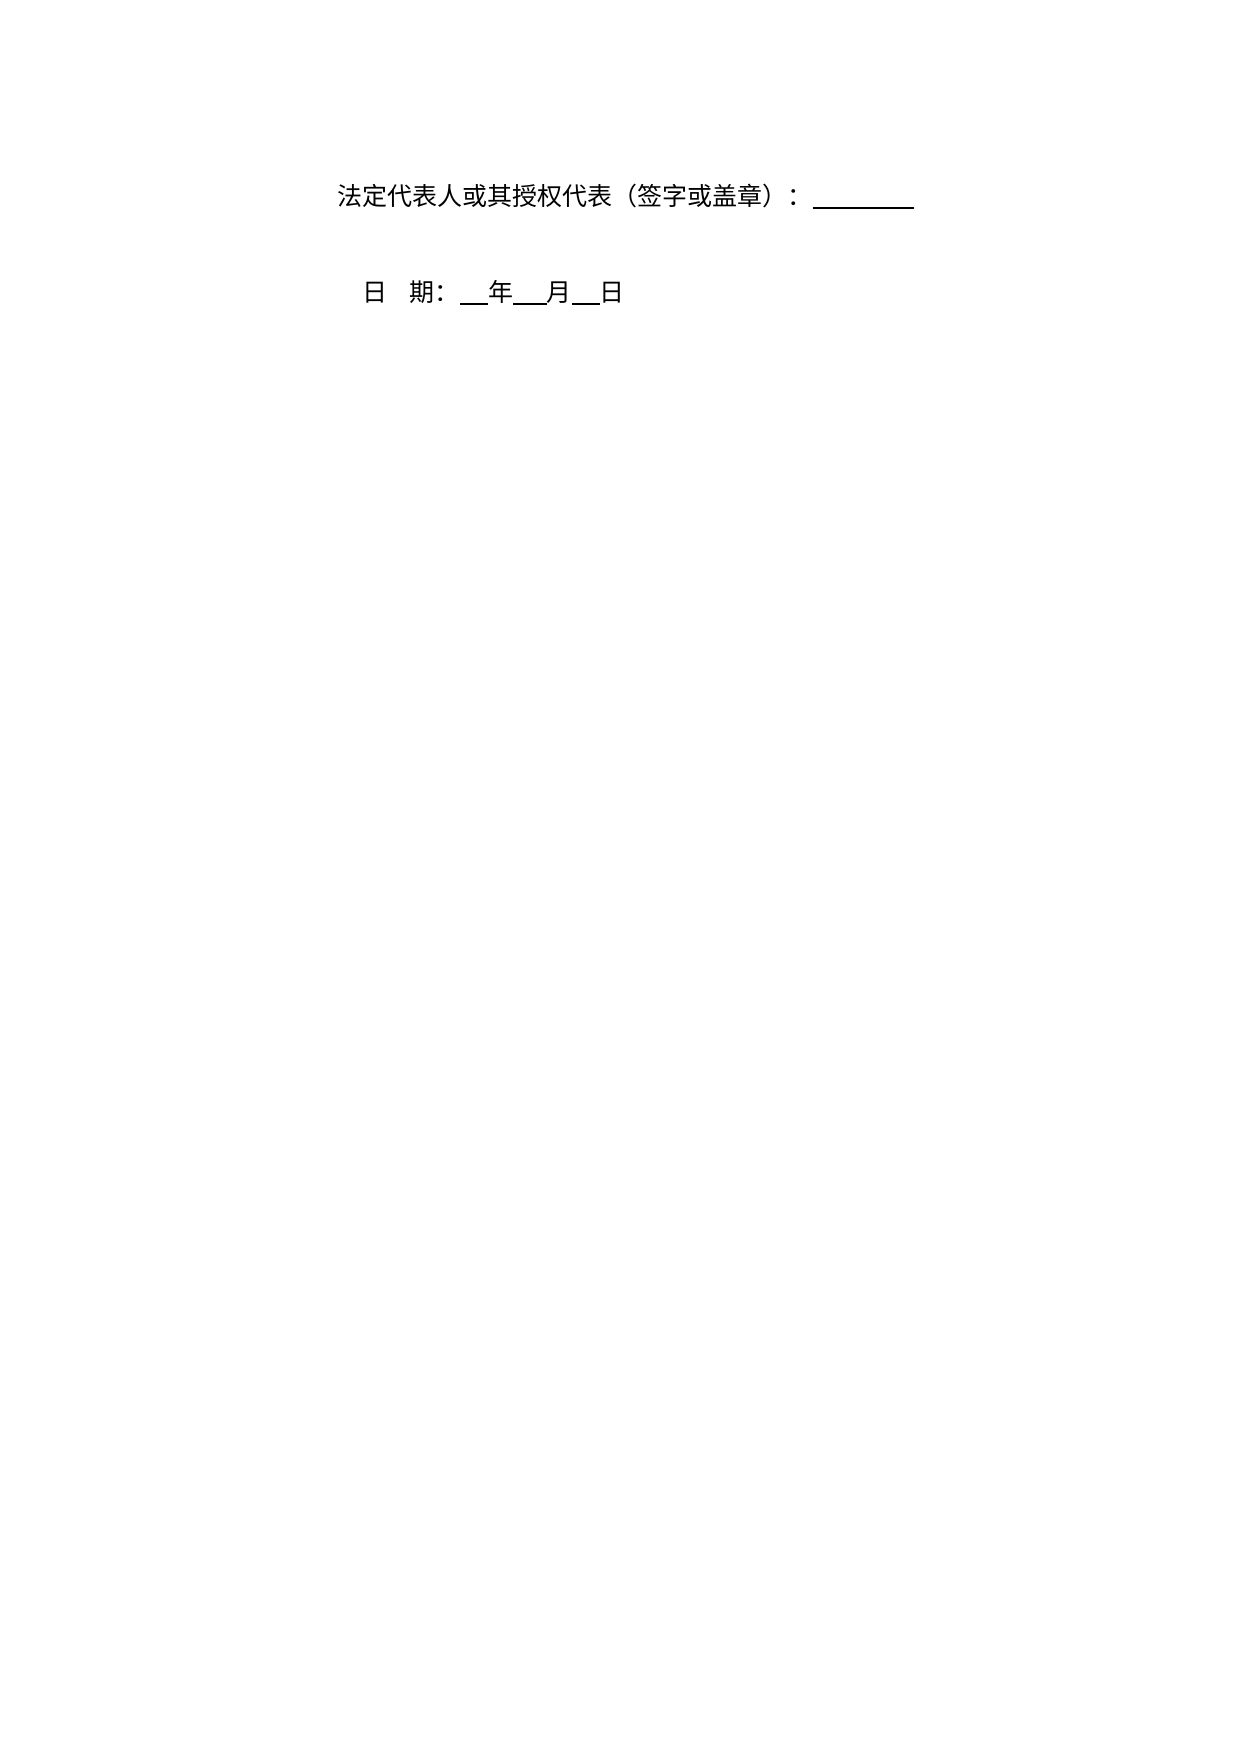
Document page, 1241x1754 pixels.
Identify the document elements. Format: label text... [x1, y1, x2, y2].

text 日 期： 年 月 日 [187, 258, 1053, 323]
text 法定代表人或其授权代表（签字或盖章）： [187, 162, 1053, 227]
